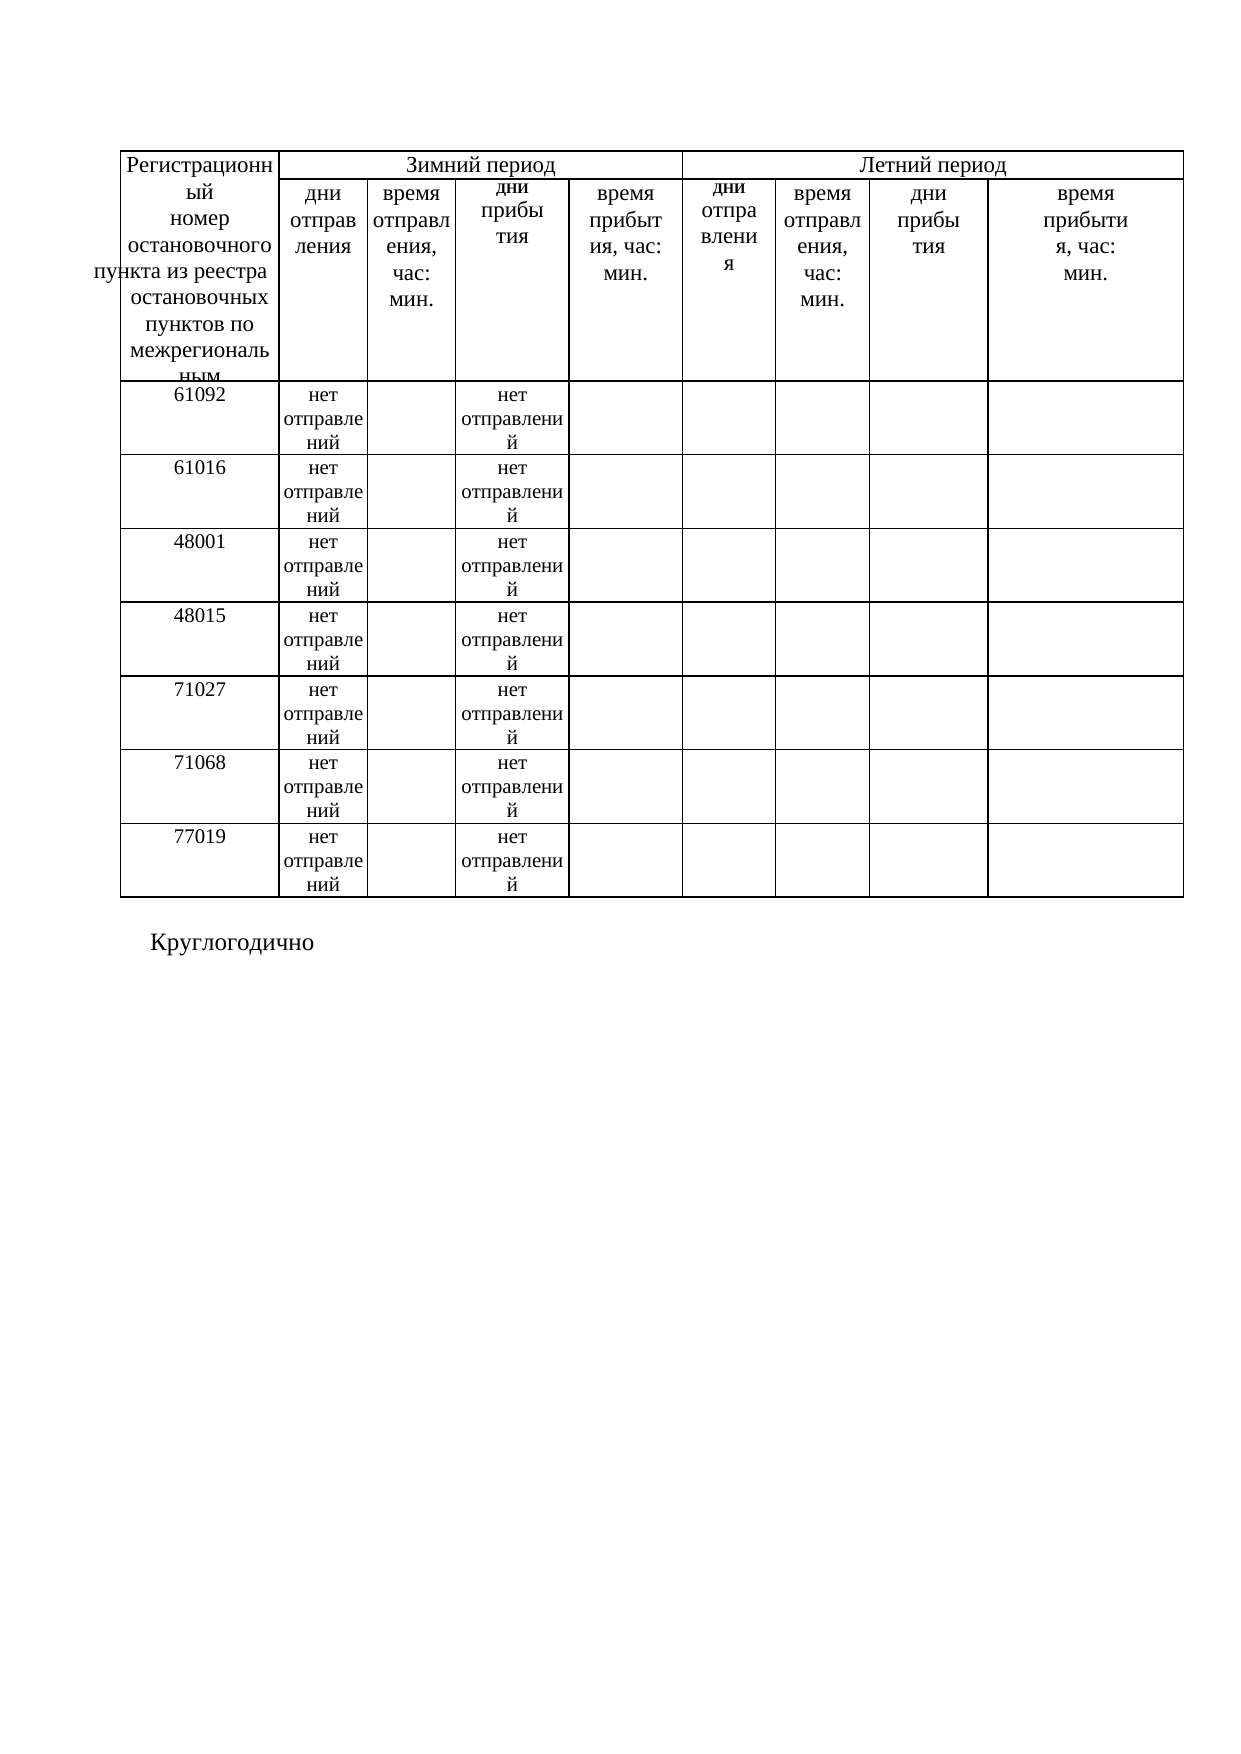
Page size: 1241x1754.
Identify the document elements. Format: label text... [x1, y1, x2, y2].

table_cell время прибыт ия, час: мин. [570, 180, 682, 380]
table_cell нет отправлений [456, 455, 568, 527]
table_cell [368, 824, 455, 896]
table_cell [683, 677, 775, 749]
table_cell [776, 529, 869, 601]
table_header Летний период [683, 152, 1183, 178]
table_cell [776, 677, 869, 749]
table_cell [368, 677, 455, 749]
table_cell [570, 382, 682, 454]
table_cell [570, 824, 682, 896]
table_cell [683, 750, 775, 822]
table_cell нет отправлений [456, 824, 568, 896]
table_cell 48001 [121, 529, 278, 601]
table_cell [989, 382, 1183, 454]
table_cell [989, 603, 1183, 675]
table_cell [989, 677, 1183, 749]
table_cell нет отправлений [280, 824, 367, 896]
table_cell время отправл ения, час: мин. [776, 180, 869, 380]
table_cell 61016 [121, 455, 278, 527]
table_cell [570, 750, 682, 822]
table_cell ДНИ прибы тия [456, 180, 568, 380]
table_cell [870, 677, 987, 749]
table_cell [683, 382, 775, 454]
table_cell 71027 [121, 677, 278, 749]
table_cell [368, 603, 455, 675]
table_cell ДНИ отпра влени я [683, 180, 775, 380]
table_cell время прибыти я, час: мин. [989, 180, 1183, 380]
table_cell [683, 824, 775, 896]
table_cell [870, 603, 987, 675]
table_cell нет отправлений [280, 603, 367, 675]
table_cell [776, 455, 869, 527]
table_cell [368, 750, 455, 822]
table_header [121, 152, 278, 380]
table_cell [368, 529, 455, 601]
table_cell нет отправлений [456, 382, 568, 454]
table_cell дни отправ ления [280, 180, 367, 380]
table_cell [870, 455, 987, 527]
table_cell [570, 603, 682, 675]
table_cell нет отправлений [456, 677, 568, 749]
table_cell [570, 677, 682, 749]
table_header Зимний период [280, 152, 682, 178]
table_cell [776, 382, 869, 454]
table_cell [776, 603, 869, 675]
text Круглогодично [150, 927, 1090, 955]
table_cell 48015 [121, 603, 278, 675]
table_cell [989, 824, 1183, 896]
table_cell 61092 [121, 382, 278, 454]
table_cell [989, 455, 1183, 527]
table_cell [989, 750, 1183, 822]
table_cell [368, 382, 455, 454]
table_cell 71068 [121, 750, 278, 822]
table_cell нет отправлений [280, 455, 367, 527]
table_cell время отправл ения, час: мин. [368, 180, 455, 380]
table_cell [870, 824, 987, 896]
table_cell нет отправлений [456, 603, 568, 675]
table_cell нет отправлений [280, 529, 367, 601]
table_cell [776, 824, 869, 896]
table_cell нет отправлений [456, 750, 568, 822]
table_cell [570, 529, 682, 601]
table_cell нет отправлений [280, 677, 367, 749]
table_cell нет отправлений [280, 750, 367, 822]
table_cell [776, 750, 869, 822]
table_cell [368, 455, 455, 527]
table_cell [870, 529, 987, 601]
table_cell нет отправлений [280, 382, 367, 454]
table_cell 77019 [121, 824, 278, 896]
table_cell [683, 603, 775, 675]
table_cell [570, 455, 682, 527]
table_cell [989, 529, 1183, 601]
table_cell [683, 455, 775, 527]
table_cell нет отправлений [456, 529, 568, 601]
table_cell дни прибы тия [870, 180, 987, 380]
table_cell [870, 382, 987, 454]
table_cell [870, 750, 987, 822]
table_cell [683, 529, 775, 601]
